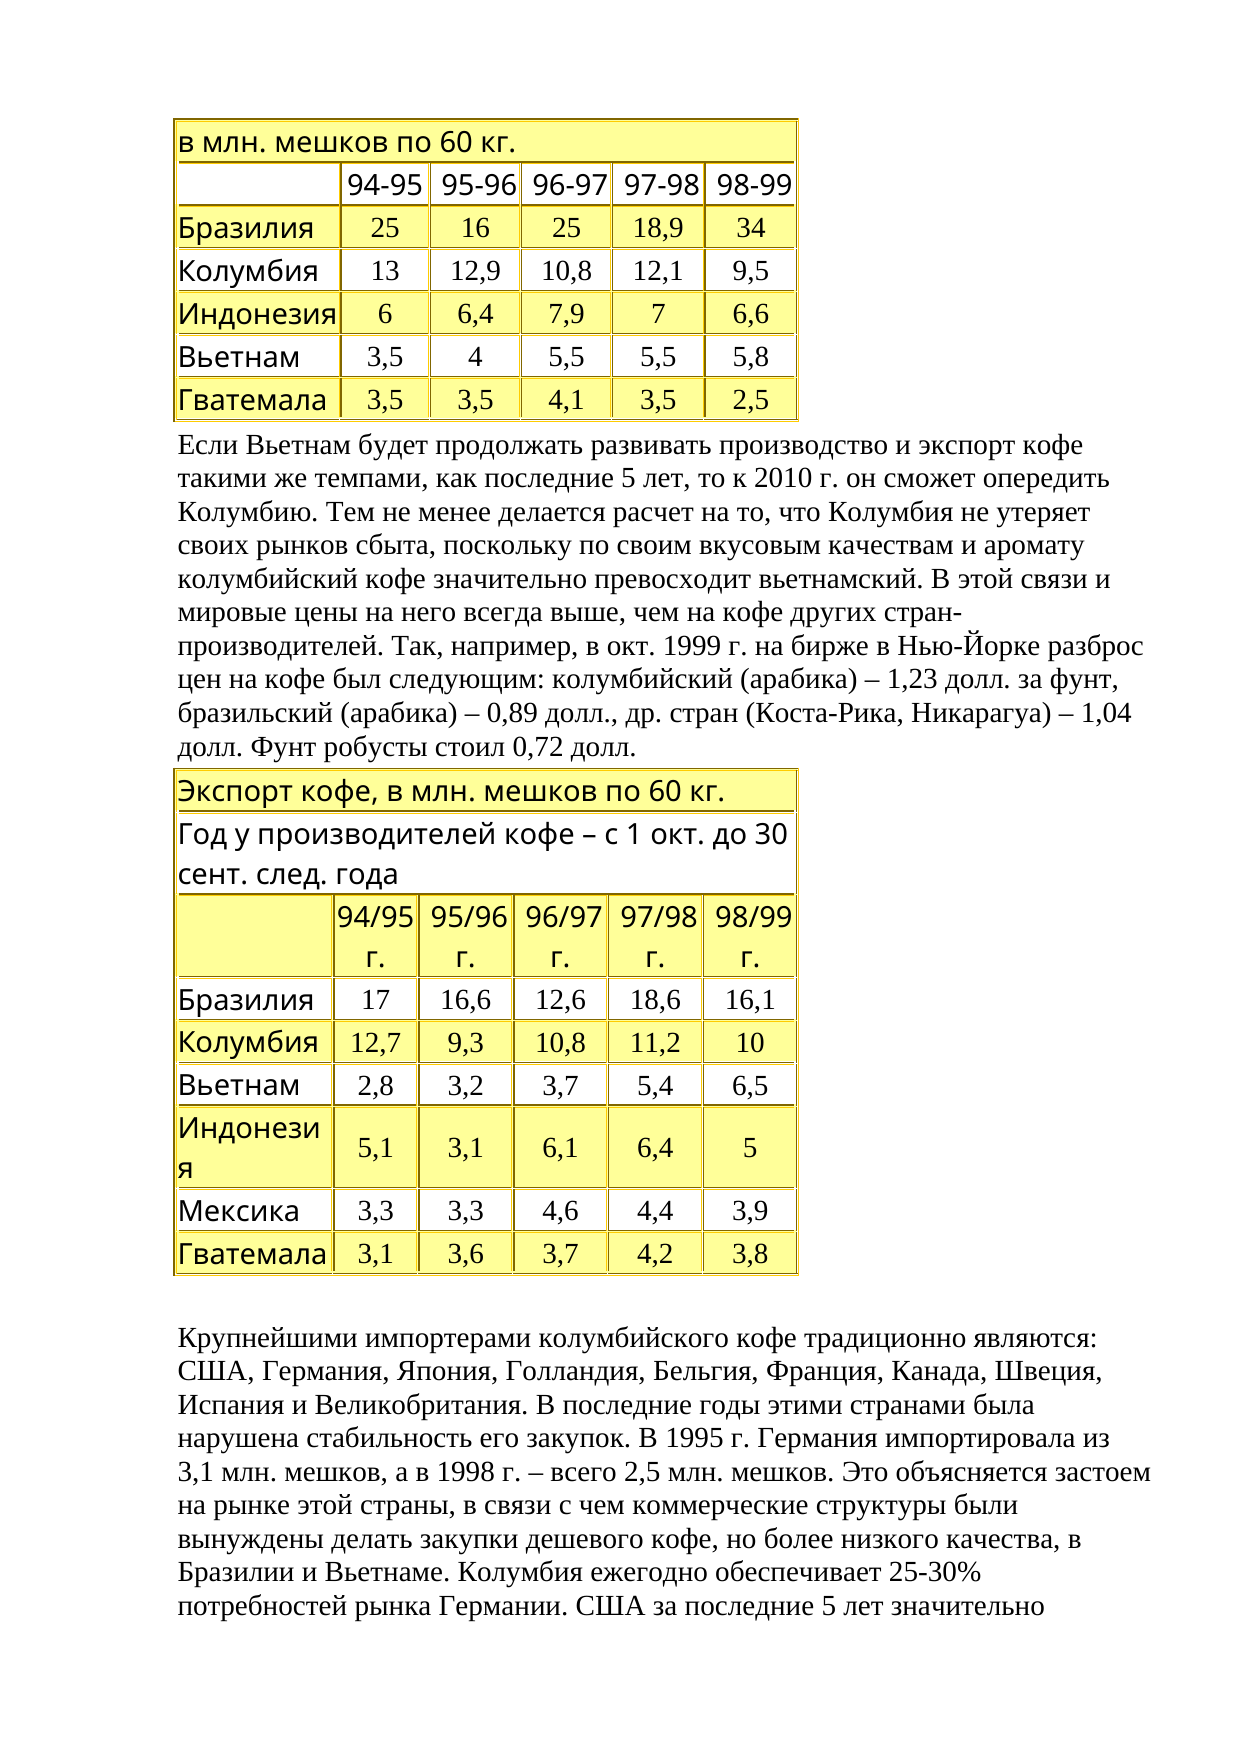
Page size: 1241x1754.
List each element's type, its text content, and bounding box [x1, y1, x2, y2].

table_cell 12,9 [431, 250, 519, 290]
table_cell 3,8 [703, 1230, 797, 1273]
table_cell 5,8 [704, 333, 797, 376]
table_cell 9,5 [704, 247, 797, 290]
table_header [177, 122, 796, 161]
table_cell Бразилия [177, 204, 339, 247]
table_cell Индонезия [177, 1104, 331, 1187]
table_cell 5,5 [522, 336, 610, 376]
table_cell 97/98 г. [609, 896, 701, 976]
table_cell 3,7 [513, 1233, 608, 1273]
table_cell 16 [431, 207, 519, 247]
table_cell 17 [335, 979, 416, 1018]
table_cell 10 [704, 1019, 796, 1061]
table_cell 18,9 [613, 207, 703, 247]
table_cell 3,1 [420, 1108, 511, 1187]
table_cell 96/97 г. [515, 896, 606, 976]
table_cell 4,2 [608, 1233, 702, 1273]
table_cell 6,4 [609, 1108, 701, 1187]
table_cell [175, 893, 331, 976]
table_header Экспорт кофе, в млн. мешков по 60 кг. [177, 771, 796, 810]
table_cell 4,6 [515, 1190, 606, 1230]
table_cell Гватемала [175, 1230, 333, 1273]
table_cell 5,1 [335, 1108, 416, 1187]
table_cell 4,1 [521, 379, 612, 418]
table_cell 2,8 [335, 1065, 416, 1104]
table_cell 6,1 [515, 1108, 606, 1187]
table_cell 6,6 [704, 290, 797, 333]
table_cell 3,6 [418, 1230, 513, 1273]
table_cell 25 [522, 207, 610, 247]
table_cell 3,5 [612, 379, 704, 418]
table_cell 6,5 [704, 1061, 796, 1104]
table_cell Год у производителей кофе – с 1 окт. до 30 сент. след. года [177, 810, 796, 893]
table_cell 3,7 [515, 1065, 606, 1104]
table_cell 10,8 [515, 1022, 606, 1061]
table_cell 7,9 [522, 293, 610, 333]
table_cell 5,5 [613, 336, 703, 376]
table_cell 16,1 [703, 976, 797, 1018]
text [177, 1320, 1152, 1622]
table_cell 4,4 [609, 1190, 701, 1230]
table_cell 3,5 [342, 336, 428, 376]
table_cell Колумбия [177, 1019, 331, 1061]
table_cell 4 [431, 336, 519, 376]
table_cell 3,5 [340, 379, 429, 418]
table_cell Вьетнам [175, 333, 340, 376]
table_cell 9,3 [420, 1022, 511, 1061]
table_cell 18,6 [609, 979, 701, 1018]
table_cell 12,7 [335, 1022, 416, 1061]
table_cell 5,4 [609, 1065, 701, 1104]
table_cell 13 [342, 250, 428, 290]
table_cell 6,4 [431, 293, 519, 333]
table_cell 3,9 [703, 1187, 797, 1230]
table_cell 11,2 [609, 1022, 701, 1061]
table_cell 94-95 [342, 164, 428, 204]
table_cell 25 [342, 207, 428, 247]
table_cell Индонезия [175, 290, 340, 333]
table_cell 6 [342, 293, 428, 333]
table_cell 98/99 г. [704, 893, 797, 976]
table_cell 10,8 [522, 250, 610, 290]
table_cell 2,5 [704, 376, 797, 418]
table_cell 3,1 [333, 1230, 418, 1273]
table_cell Бразилия [175, 976, 333, 1018]
table_cell Вьетнам [177, 1061, 331, 1104]
table_cell 12,1 [613, 250, 703, 290]
table_cell 94/95 г. [335, 896, 416, 976]
table_cell 5 [704, 1104, 796, 1187]
table_cell 3,3 [420, 1190, 511, 1230]
table_cell 12,6 [515, 979, 606, 1018]
table_cell 3,5 [430, 379, 521, 418]
table_cell 3,3 [335, 1190, 416, 1230]
table_cell 97-98 [613, 164, 703, 204]
table_cell 34 [706, 204, 796, 247]
table_cell Колумбия [175, 247, 340, 290]
table_cell Мексика [175, 1187, 333, 1230]
table_cell Гватемала [175, 376, 340, 418]
table_cell [177, 161, 339, 204]
table_cell 7 [613, 293, 703, 333]
table_cell 98-99 [706, 161, 796, 204]
text Если Вьетнам будет продолжать развивать производство и экспорт кофе такими же темпами, как последние 5 лет, то к 2010 г. он сможет опередить Колумбию. Тем не менее делается расчет на то, что Колумбия не утеряет своих рынков сбыта, поскольку по своим вкусовым качествам и аромату колумбийский кофе значительно превосходит вьетнамский. В этой связи и мировые цены на него всегда выше, чем на кофе других стран-производителей. Так, например, в окт. 1999 г. на бирже в Нью-Йорке разброс цен на кофе был следующим: колумбийский (арабика) – 1,23 долл. за фунт, бразильский (арабика) – 0,89 долл., др. стран (Коста-Рика, Никарагуа) – 1,04 долл. Фунт робусты стоил 0,72 долл. [177, 427, 1152, 762]
table_cell 95-96 [431, 164, 519, 204]
table_cell 95/96 г. [420, 896, 511, 976]
table_cell 96-97 [522, 164, 610, 204]
table_cell 16,6 [420, 979, 511, 1018]
table_cell 3,2 [420, 1065, 511, 1104]
